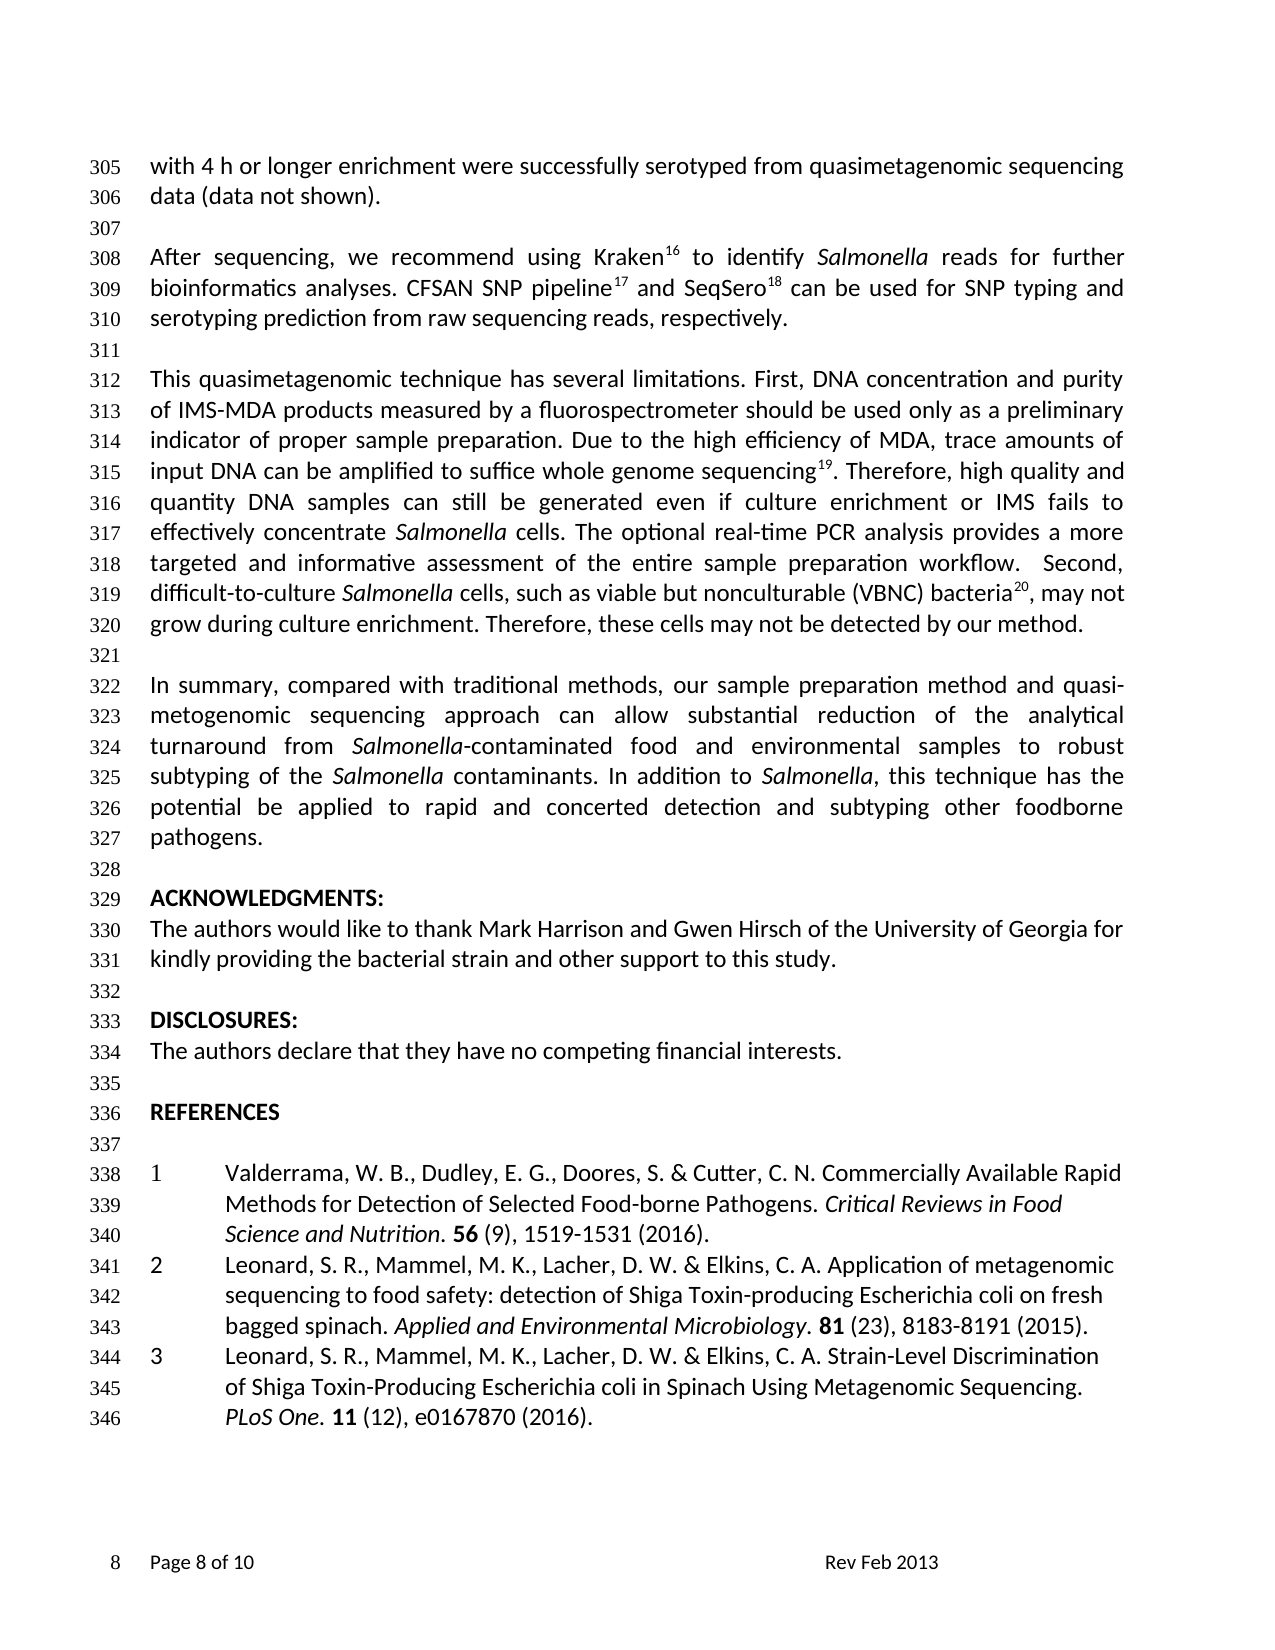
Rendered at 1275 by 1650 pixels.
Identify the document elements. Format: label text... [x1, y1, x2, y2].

text REFERENCES [150, 1096, 1125, 1127]
text ACKNOWLEDGMENTS: [150, 882, 1125, 913]
text In summary, compared with traditional methods, our sample preparation method and quasi-metogenomic sequencing approach can allow substantial reduction of the analytical turnaround from Salmonella-contaminated food and environmental samples to robust subtyping of the Salmonella contaminants. In addition to Salmonella, this technique has the potential be applied to rapid and concerted detection and subtyping other foodborne pathogens. [150, 669, 1125, 852]
text DISCLOSURES: [150, 1004, 1125, 1035]
text 1 Valderrama, W. B., Dudley, E. G., Doores, S. & Cutter, C. N. Commercially Available Rapid Methods for Detection of Selected Food-borne Pathogens. Critical Reviews in Food Science and Nutrition. 56 (9), 1519-1531 (2016). [150, 1157, 1125, 1249]
text 3 Leonard, S. R., Mammel, M. K., Lacher, D. W. & Elkins, C. A. Strain-Level Discrimination of Shiga Toxin-Producing Escherichia coli in Spinach Using Metagenomic Sequencing. PLoS One. 11 (12), e0167870 (2016). [150, 1340, 1125, 1432]
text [150, 150, 1125, 211]
text After sequencing, we recommend using Kraken16 to identify Salmonella reads for further bioinformatics analyses. CFSAN SNP pipeline17 and SeqSero18 can be used for SNP typing and serotyping prediction from raw sequencing reads, respectively. [150, 242, 1125, 333]
text 2 Leonard, S. R., Mammel, M. K., Lacher, D. W. & Elkins, C. A. Application of metagenomic sequencing to food safety: detection of Shiga Toxin-producing Escherichia coli on fresh bagged spinach. Applied and Environmental Microbiology. 81 (23), 8183-8191 (2015). [150, 1249, 1125, 1340]
text This quasimetagenomic technique has several limitations. First, DNA concentration and purity of IMS-MDA products measured by a fluorospectrometer should be used only as a preliminary indicator of proper sample preparation. Due to the high efficiency of MDA, trace amounts of input DNA can be amplified to suffice whole genome sequencing19. Therefore, high quality and quantity DNA samples can still be generated even if culture enrichment or IMS fails to effectively concentrate Salmonella cells. The optional real-time PCR analysis provides a more targeted and informative assessment of the entire sample preparation workflow. Second, difficult-to-culture Salmonella cells, such as viable but nonculturable (VBNC) bacteria20, may not grow during culture enrichment. Therefore, these cells may not be detected by our method. [150, 364, 1125, 638]
text The authors would like to thank Mark Harrison and Gwen Hirsch of the University of Georgia for kindly providing the bacterial strain and other support to this study. [150, 913, 1125, 974]
text The authors declare that they have no competing financial interests. [150, 1035, 1125, 1066]
